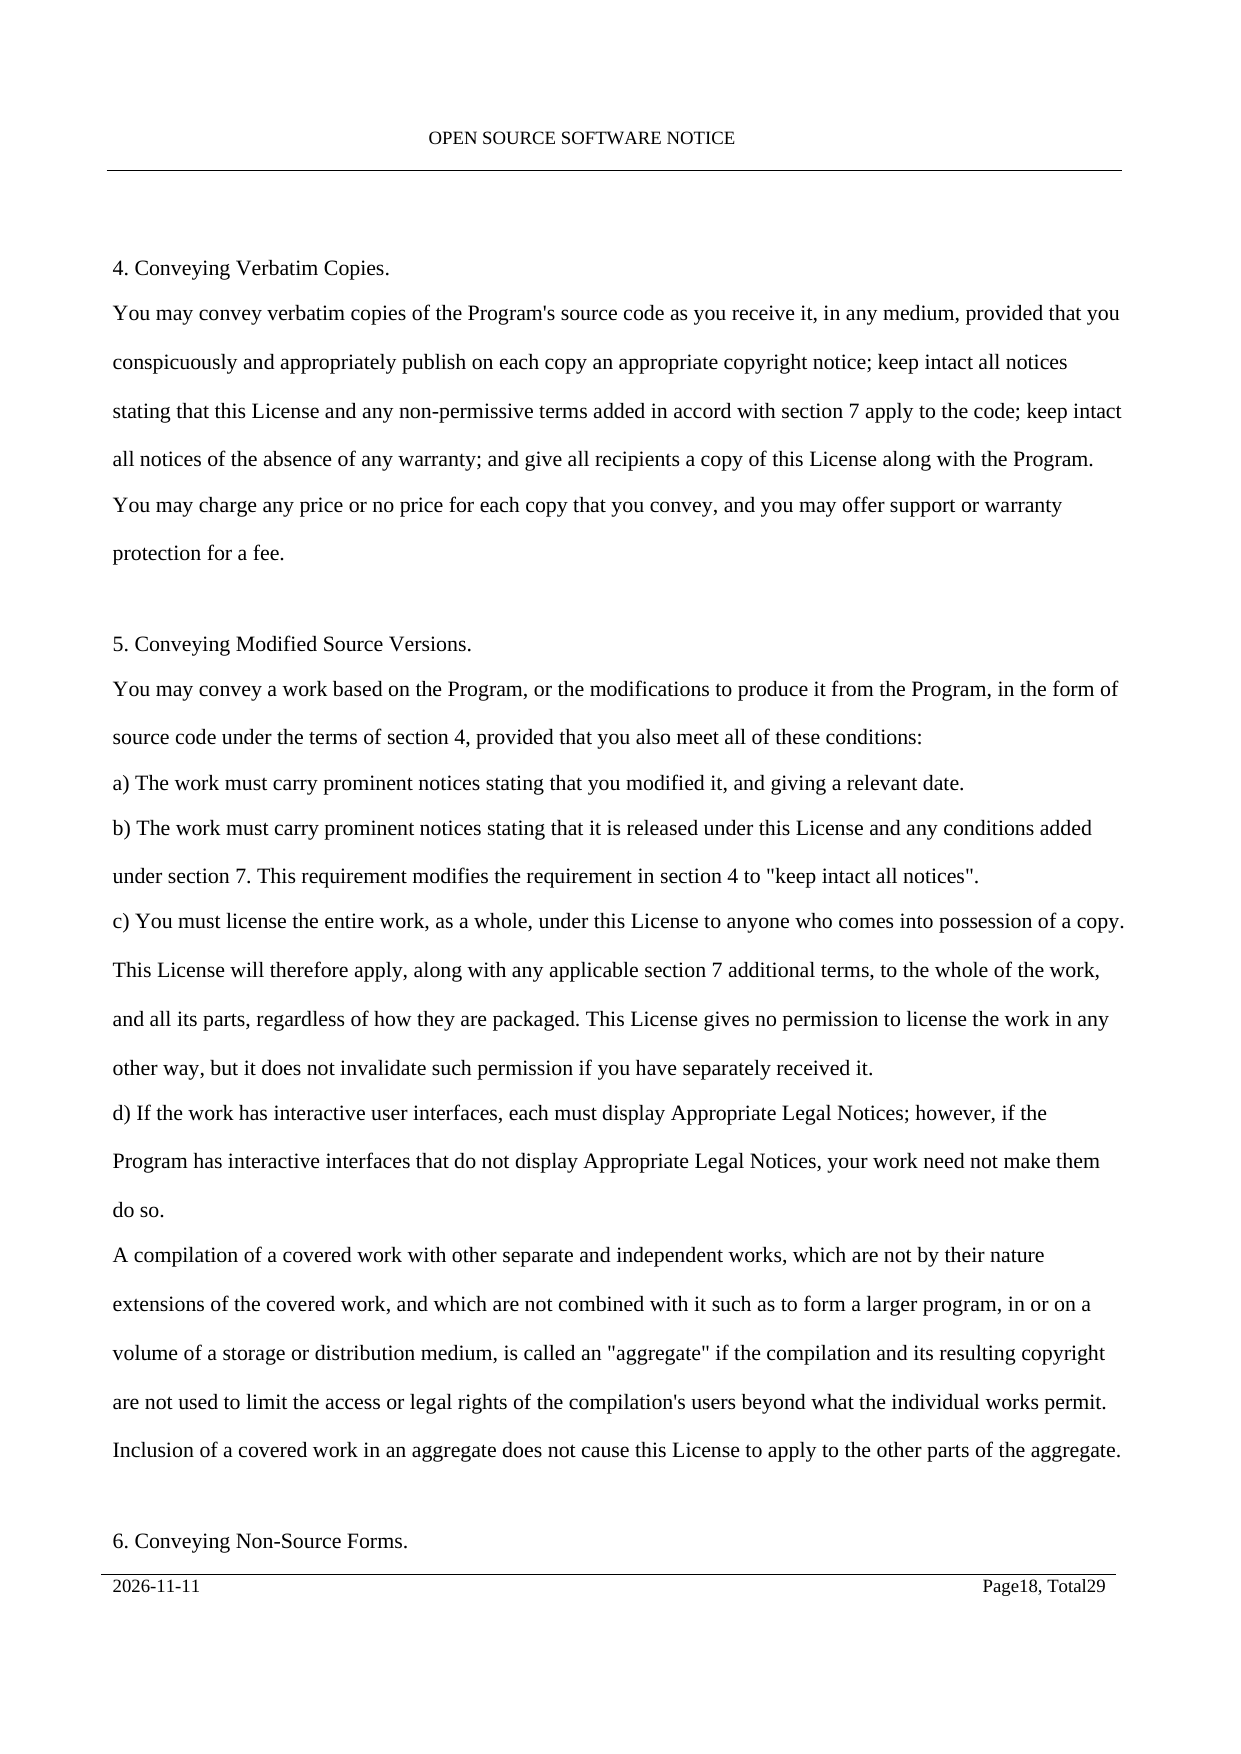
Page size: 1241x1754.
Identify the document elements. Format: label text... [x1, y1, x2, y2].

text 5. Conveying Modified Source Versions. [112, 627, 1128, 659]
text You may charge any price or no price for each copy that you convey, and you may offer support or warranty protection for a fee. [112, 488, 1128, 569]
text d) If the work has interactive user interfaces, each must display Appropriate Legal Notices; however, if the Program has interactive interfaces that do not display Appropriate Legal Notices, your work need not make them do so. [112, 1096, 1128, 1226]
text 6. Conveying Non-Source Forms. [112, 1524, 1128, 1556]
text A compilation of a covered work with other separate and independent works, which are not by their nature extensions of the covered work, and which are not combined with it such as to form a larger program, in or on a volume of a storage or distribution medium, is called an "aggregate" if the compilation and its resulting copyright are not used to limit the access or legal rights of the compilation's users beyond what the individual works permit. Inclusion of a covered work in an aggregate does not cause this License to apply to the other parts of the aggregate. [112, 1239, 1128, 1466]
text c) You must license the entire work, as a whole, under this License to anyone who comes into possession of a copy. This License will therefore apply, along with any applicable section 7 additional terms, to the whole of the work, and all its parts, regardless of how they are packaged. This License gives no permission to license the work in any other way, but it does not invalidate such permission if you have separately received it. [112, 905, 1128, 1083]
text 4. Conveying Verbatim Copies. [112, 251, 1128, 284]
text b) The work must carry prominent notices stating that it is released under this License and any conditions added under section 7. This requirement modifies the requirement in section 4 to "keep intact all notices". [112, 811, 1128, 892]
text a) The work must carry prominent notices stating that you modified it, and giving a relevant date. [112, 766, 1128, 798]
text You may convey verbatim copies of the Program's source code as you receive it, in any medium, provided that you conspicuously and appropriately publish on each copy an appropriate copyright notice; keep intact all notices stating that this License and any non-permissive terms added in accord with section 7 apply to the code; keep intact all notices of the absence of any warranty; and give all recipients a copy of this License along with the Program. [112, 297, 1128, 475]
text You may convey a work based on the Program, or the modifications to produce it from the Program, in the form of source code under the terms of section 4, provided that you also meet all of these conditions: [112, 672, 1128, 753]
